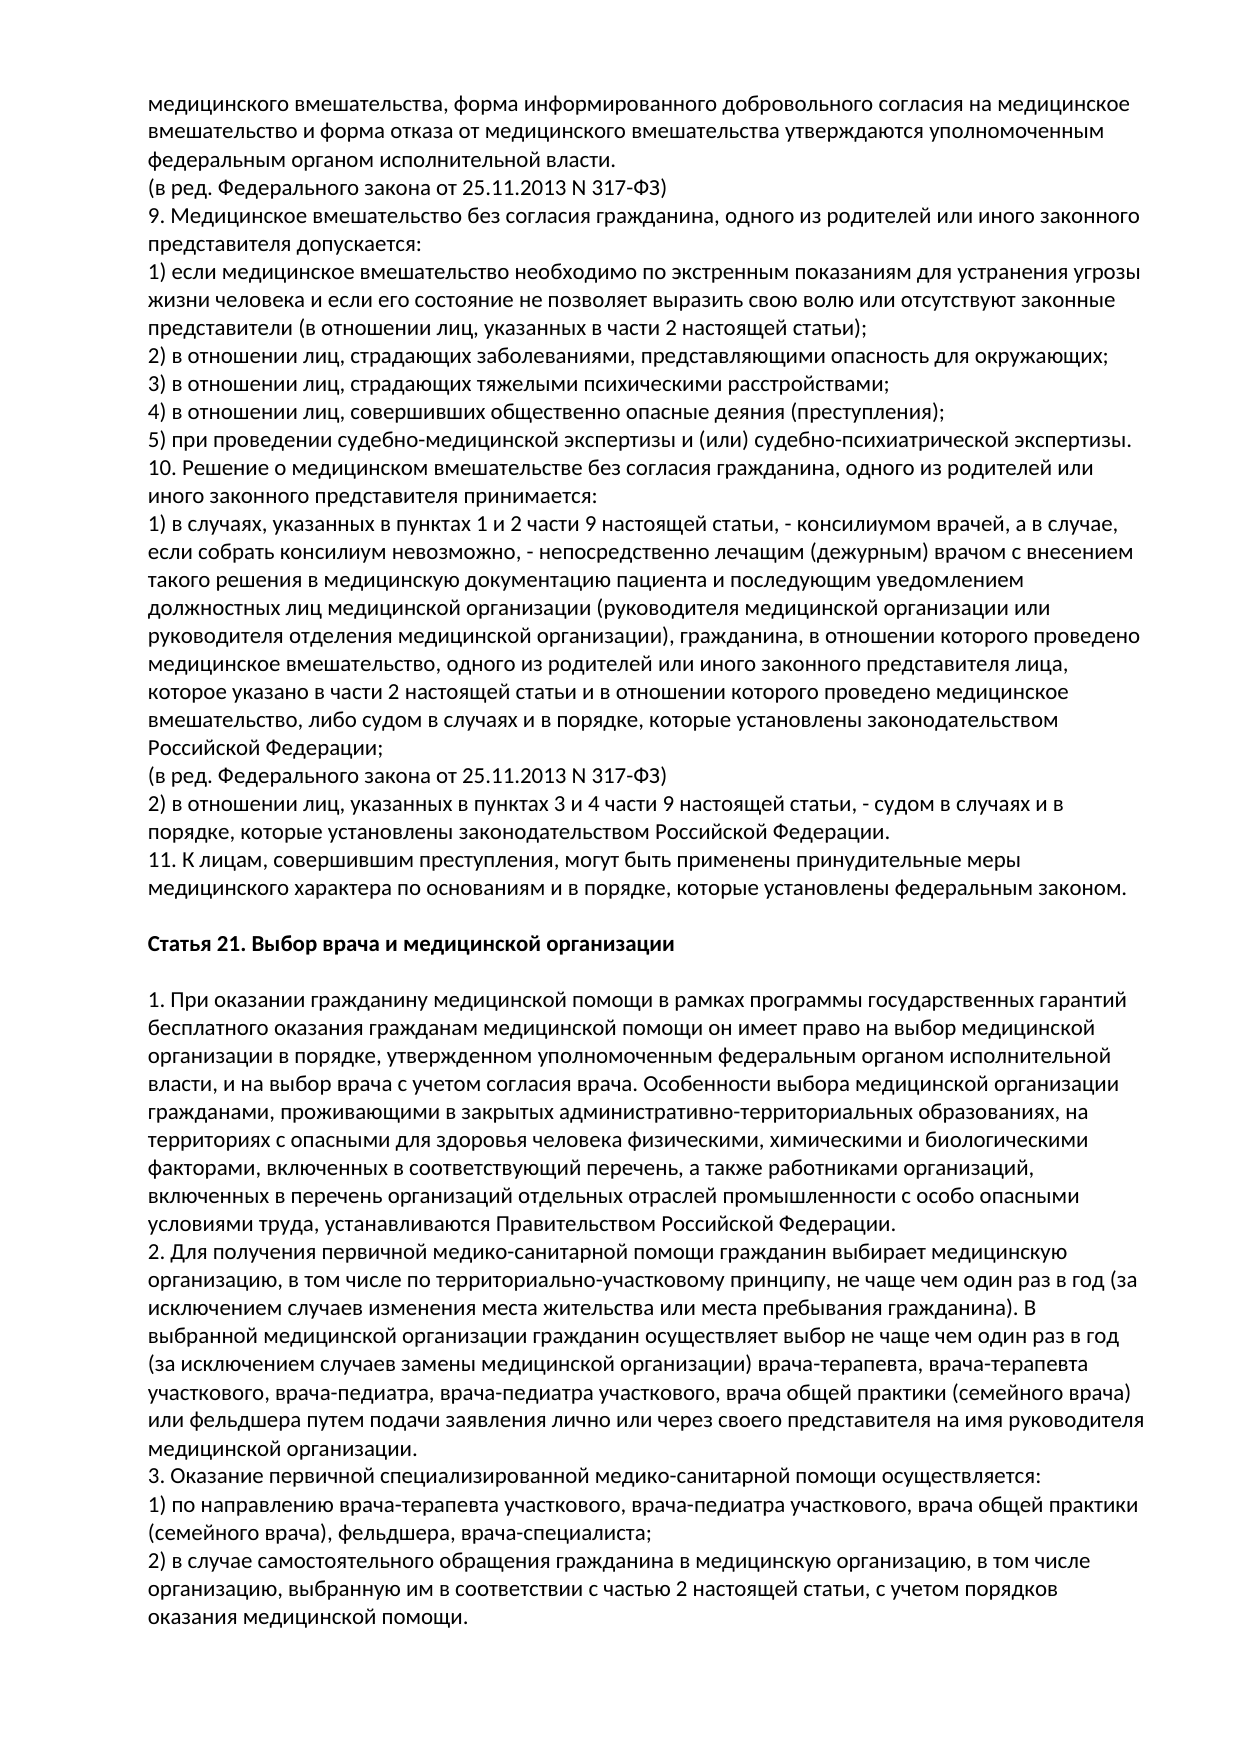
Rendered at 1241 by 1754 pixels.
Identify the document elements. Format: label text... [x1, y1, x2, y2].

text 11. К лицам, совершившим преступления, могут быть применены принудительные меры медицинского характера по основаниям и в порядке, которые установлены федеральным законом. [148, 845, 1152, 901]
text 1) по направлению врача-терапевта участкового, врача-педиатра участкового, врача общей практики (семейного врача), фельдшера, врача-специалиста; [148, 1490, 1152, 1546]
text 3) в отношении лиц, страдающих тяжелыми психическими расстройствами; [148, 369, 1152, 397]
text 2) в случае самостоятельного обращения гражданина в медицинскую организацию, в том числе организацию, выбранную им в соответствии с частью 2 настоящей статьи, с учетом порядков оказания медицинской помощи. [148, 1546, 1152, 1630]
text 5) при проведении судебно-медицинской экспертизы и (или) судебно-психиатрической экспертизы. [148, 425, 1152, 453]
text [148, 89, 1152, 173]
text 2. Для получения первичной медико-санитарной помощи гражданин выбирает медицинскую организацию, в том числе по территориально-участковому принципу, не чаще чем один раз в год (за исключением случаев изменения места жительства или места пребывания гражданина). В выбранной медицинской организации гражданин осуществляет выбор не чаще чем один раз в год (за исключением случаев замены медицинской организации) врача-терапевта, врача-терапевта участкового, врача-педиатра, врача-педиатра участкового, врача общей практики (семейного врача) или фельдшера путем подачи заявления лично или через своего представителя на имя руководителя медицинской организации. [148, 1237, 1152, 1462]
text 1) если медицинское вмешательство необходимо по экстренным показаниям для устранения угрозы жизни человека и если его состояние не позволяет выразить свою волю или отсутствуют законные представители (в отношении лиц, указанных в части 2 настоящей статьи); [148, 257, 1152, 341]
text 10. Решение о медицинском вмешательстве без согласия гражданина, одного из родителей или иного законного представителя принимается: [148, 453, 1152, 509]
text 1) в случаях, указанных в пунктах 1 и 2 части 9 настоящей статьи, - консилиумом врачей, а в случае, если собрать консилиум невозможно, - непосредственно лечащим (дежурным) врачом с внесением такого решения в медицинскую документацию пациента и последующим уведомлением должностных лиц медицинской организации (руководителя медицинской организации или руководителя отделения медицинской организации), гражданина, в отношении которого проведено медицинское вмешательство, одного из родителей или иного законного представителя лица, которое указано в части 2 настоящей статьи и в отношении которого проведено медицинское вмешательство, либо судом в случаях и в порядке, которые установлены законодательством Российской Федерации; [148, 509, 1152, 761]
text 2) в отношении лиц, указанных в пунктах 3 и 4 части 9 настоящей статьи, - судом в случаях и в порядке, которые установлены законодательством Российской Федерации. [148, 789, 1152, 845]
text 4) в отношении лиц, совершивших общественно опасные деяния (преступления); [148, 397, 1152, 425]
table_header Статья 21. Выбор врача и медицинской организации [148, 929, 1152, 957]
text (в ред. Федерального закона от 25.11.2013 N 317-ФЗ) [148, 173, 1152, 201]
text 2) в отношении лиц, страдающих заболеваниями, представляющими опасность для окружающих; [148, 341, 1152, 369]
text 1. При оказании гражданину медицинской помощи в рамках программы государственных гарантий бесплатного оказания гражданам медицинской помощи он имеет право на выбор медицинской организации в порядке, утвержденном уполномоченным федеральным органом исполнительной власти, и на выбор врача с учетом согласия врача. Особенности выбора медицинской организации гражданами, проживающими в закрытых административно-территориальных образованиях, на территориях с опасными для здоровья человека физическими, химическими и биологическими факторами, включенных в соответствующий перечень, а также работниками организаций, включенных в перечень организаций отдельных отраслей промышленности с особо опасными условиями труда, устанавливаются Правительством Российской Федерации. [148, 985, 1152, 1237]
text 3. Оказание первичной специализированной медико-санитарной помощи осуществляется: [148, 1462, 1152, 1490]
text 9. Медицинское вмешательство без согласия гражданина, одного из родителей или иного законного представителя допускается: [148, 201, 1152, 257]
text (в ред. Федерального закона от 25.11.2013 N 317-ФЗ) [148, 761, 1152, 789]
